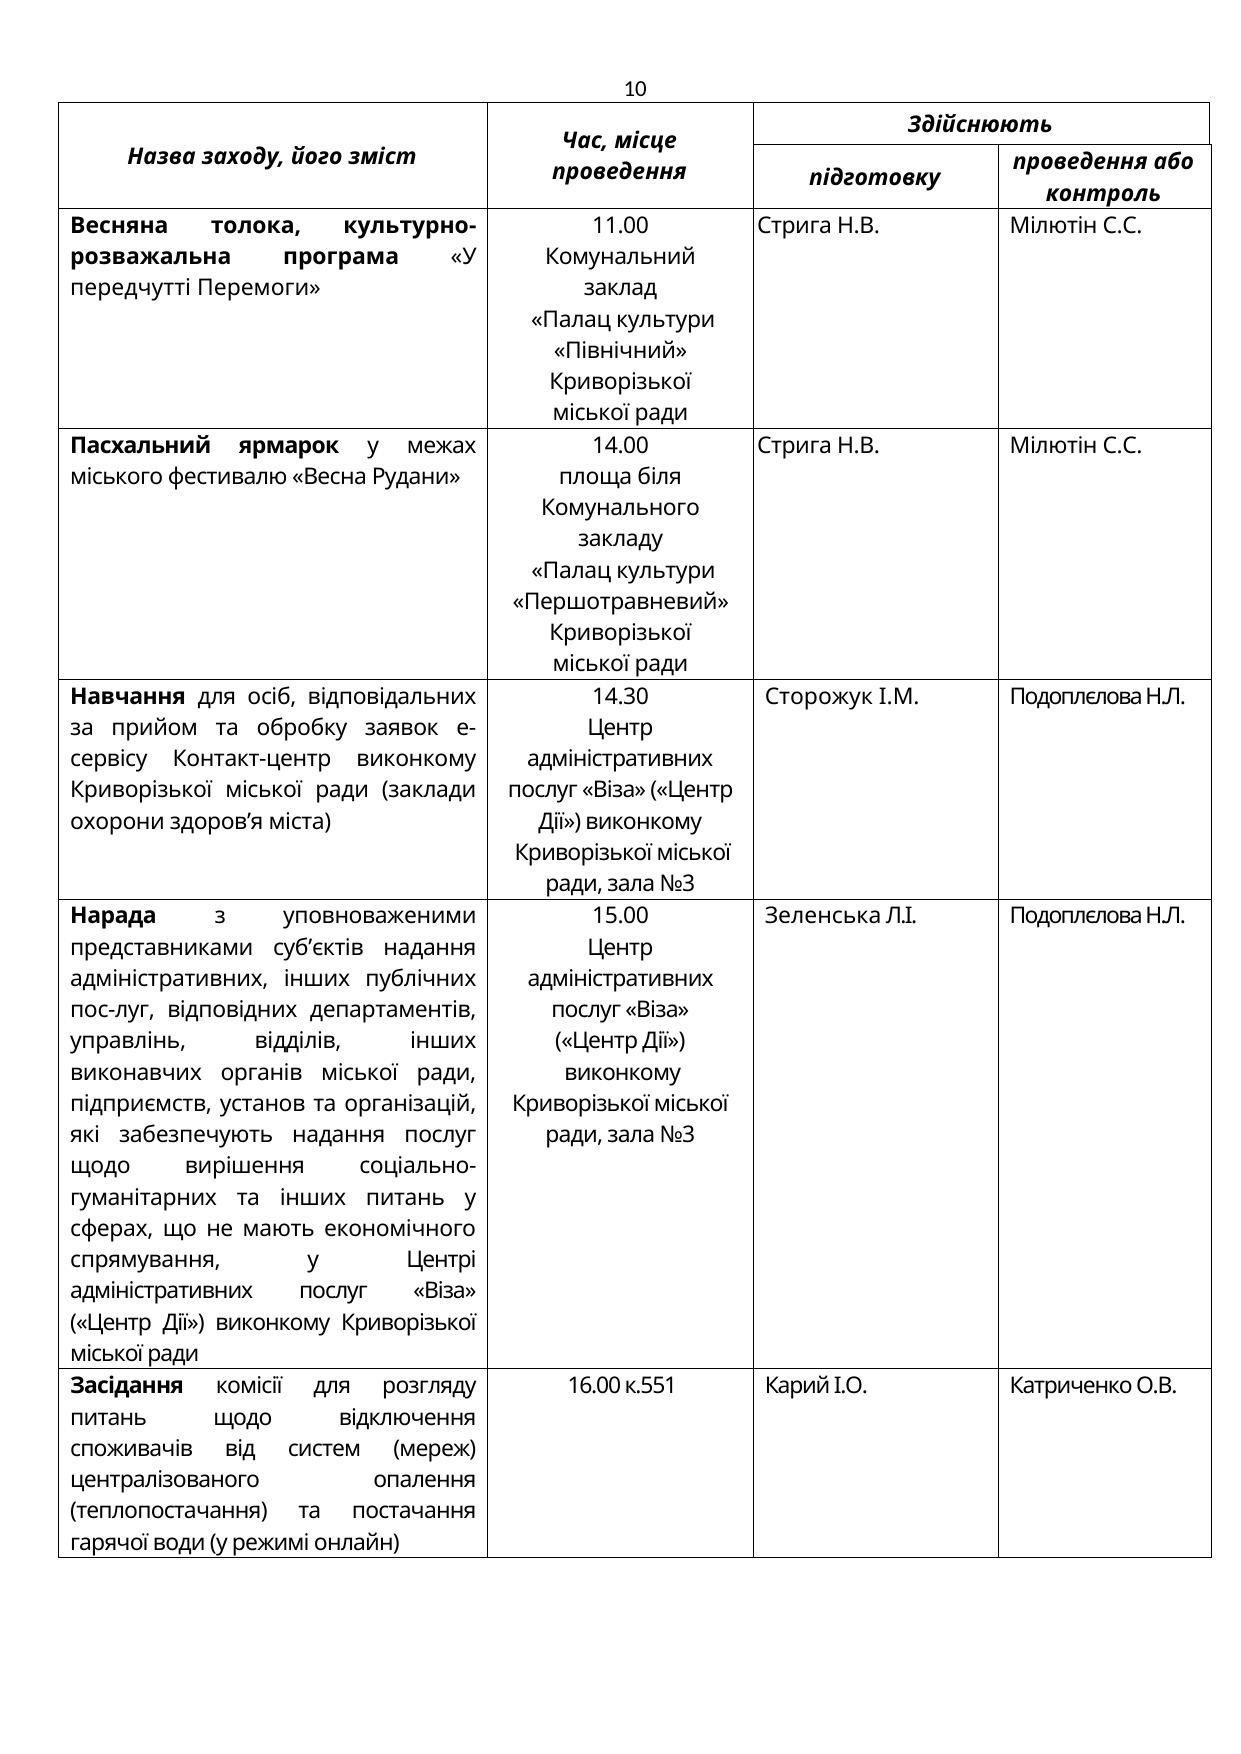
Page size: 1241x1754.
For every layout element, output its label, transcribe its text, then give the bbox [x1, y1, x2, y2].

table_cell Мілютін С.С. [999, 209, 1211, 428]
table_cell Карий І.О. [754, 1369, 998, 1557]
table_header Назва заходу, його зміст [59, 103, 487, 208]
table_cell 14.00 площа біля Комунального закладу «Палац культури «Першотравневий» Криворізької міської ради [488, 429, 753, 679]
table_cell проведення або контроль [999, 145, 1211, 208]
table_cell Зеленська Л.І. [754, 900, 998, 1368]
table_cell 16.00 к.551 [488, 1369, 753, 1557]
table_header Час, місце проведення [488, 103, 753, 208]
table_cell Катриченко О.В. [999, 1369, 1211, 1557]
table_cell Подоплєлова Н.Л. [999, 900, 1211, 1368]
table_cell Мілютін С.С. [999, 429, 1211, 679]
table_cell Нарада з уповноваженими представниками суб’єктів надання адміністративних, інших публічних пос-луг, відповідних департаментів, управлінь, відділів, інших виконавчих органів міської ради, підприємств, установ та організацій, які забезпечують надання послуг щодо вирішення соціально-гуманітарних та інших питань у сферах, що не мають економічного спрямування, у Центрі адміністративних послуг «Віза» («Центр Дії») виконкому Криворізької міської ради [59, 900, 487, 1368]
table_cell Засідання комісії для розгляду питань щодо відключення споживачів від систем (мереж) централізованого опалення (теплопостачання) та постачання гарячої води (у режимі онлайн) [59, 1369, 487, 1557]
table_cell Стрига Н.В. [754, 429, 998, 679]
table_header Здійснюють [754, 103, 1209, 144]
table_cell Навчання для осіб, відповідальних за прийом та обробку заявок е-сервісу Контакт-центр виконкому Криворізької міської ради (заклади охорони здоров’я міста) [59, 680, 487, 898]
table_cell Подоплєлова Н.Л. [999, 680, 1211, 898]
table_cell 14.30 Центр адміністративних послуг «Віза» («Центр Дії») виконкому Криворізької міської ради, зала №3 [488, 680, 753, 898]
table_cell Весняна толока, культурно-розважальна програма «У передчутті Перемоги» [59, 209, 487, 428]
table_cell 15.00 Центр адміністративних послуг «Віза» («Центр Дії») виконкому Криворізької міської ради, зала №3 [488, 900, 753, 1368]
table_cell Сторожук І.М. [754, 680, 998, 898]
table_cell Пасхальний ярмарок у межах міського фестивалю «Весна Рудани» [59, 429, 487, 679]
table_cell 11.00 Комунальний заклад «Палац культури «Північний» Криворізької міської ради [488, 209, 753, 428]
table_cell Стрига Н.В. [754, 209, 998, 428]
table_cell підготовку [754, 145, 998, 208]
